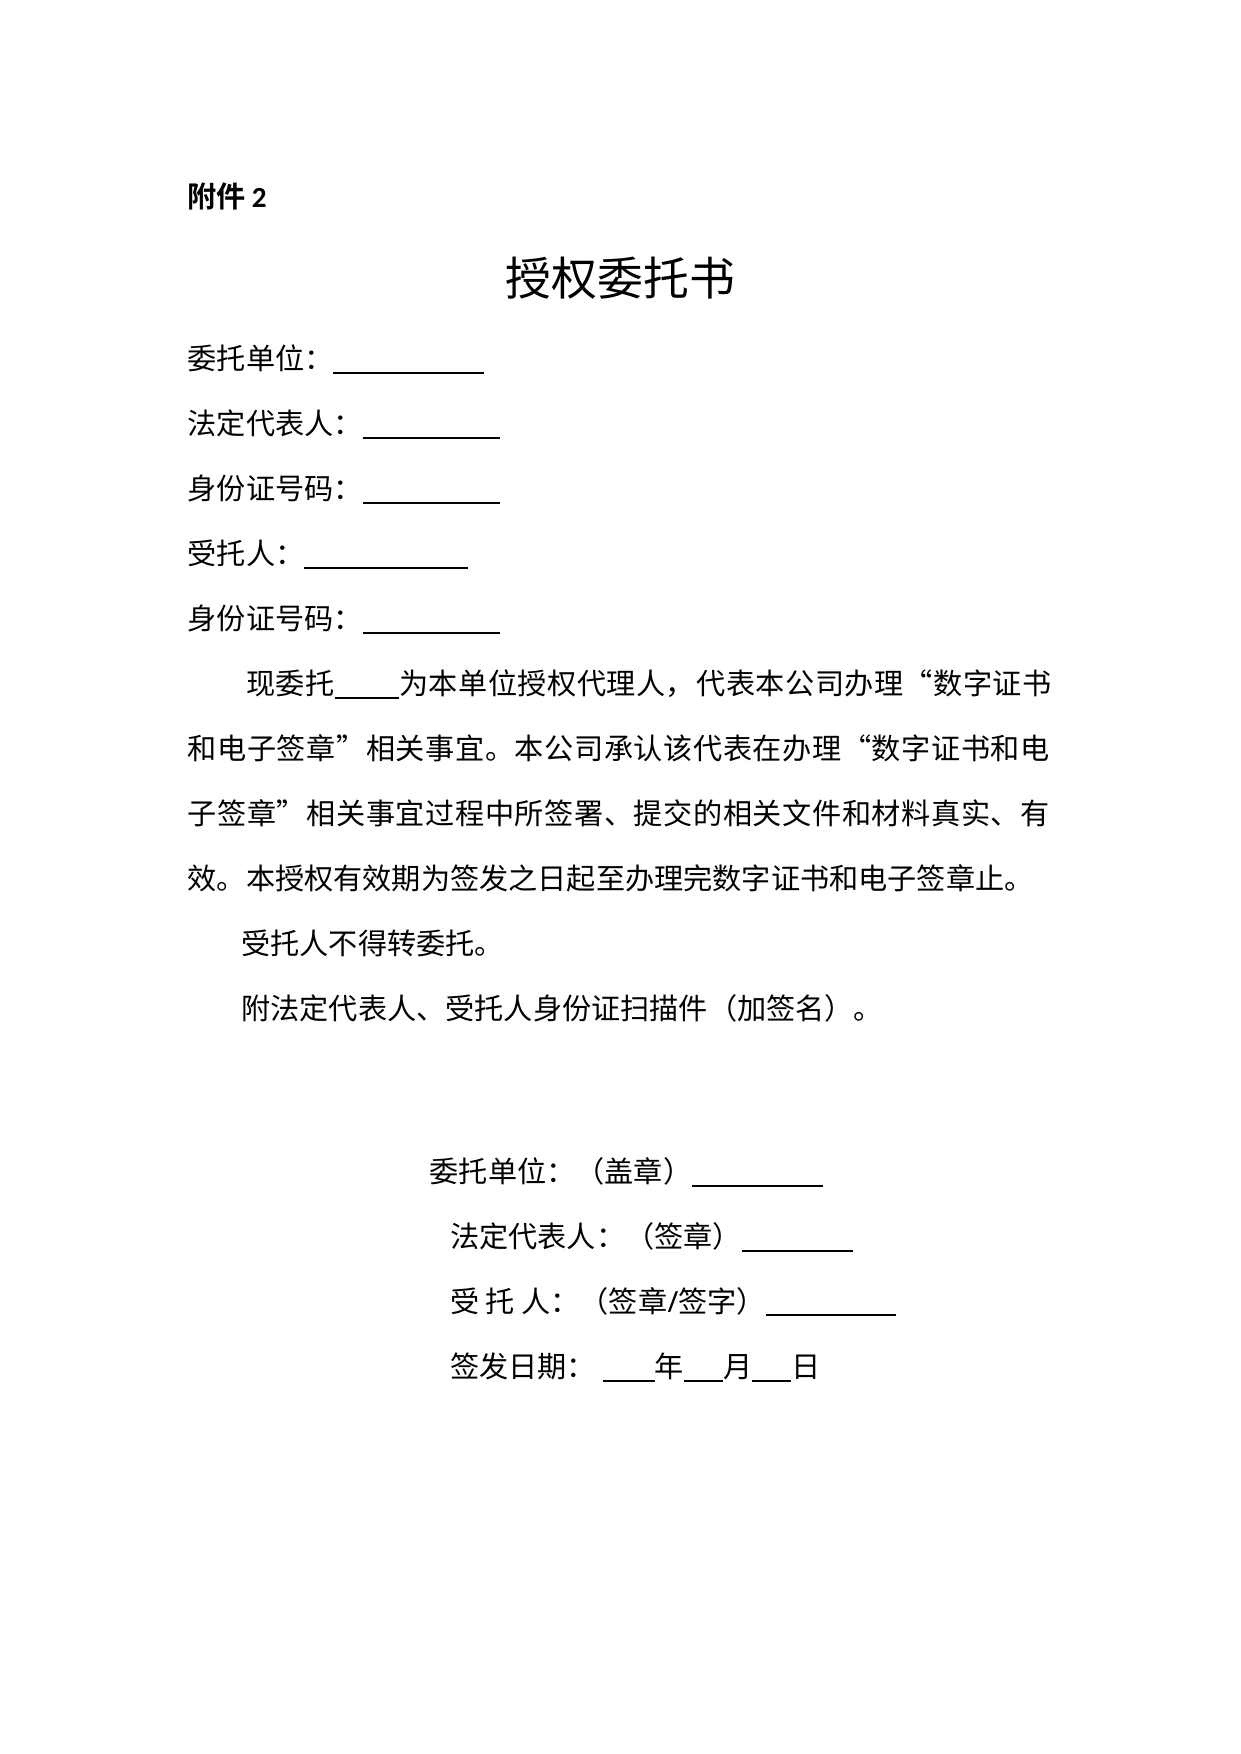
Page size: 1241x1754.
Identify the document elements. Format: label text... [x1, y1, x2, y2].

text 附件2 [187, 162, 1053, 227]
text 委托单位： [187, 324, 1053, 389]
text 身份证号码： [187, 454, 1053, 519]
text 签发日期： 年 月 日 [187, 1332, 994, 1397]
text 受托人不得转委托。 [219, 909, 994, 974]
text 授权委托书 [187, 227, 1053, 324]
text 现委托 为本单位授权代理人，代表本公司办理“数字证书和电子签章”相关事宜。本公司承认该代表在办理“数字证书和电子签章”相关事宜过程中所签署、提交的相关文件和材料真实、有效。本授权有效期为签发之日起至办理完数字证书和电子签章止。 [187, 649, 1053, 909]
text 附法定代表人、受托人身份证扫描件（加签名）。 [219, 974, 994, 1039]
text 受托人： [187, 519, 1053, 584]
text 委托单位：（盖章） [187, 1137, 994, 1202]
text 法定代表人： [187, 389, 1053, 454]
text 身份证号码： [187, 584, 1053, 649]
text 法定代表人：（签章） [187, 1202, 994, 1267]
text 受 托 人：（签章/签字） [187, 1267, 994, 1332]
